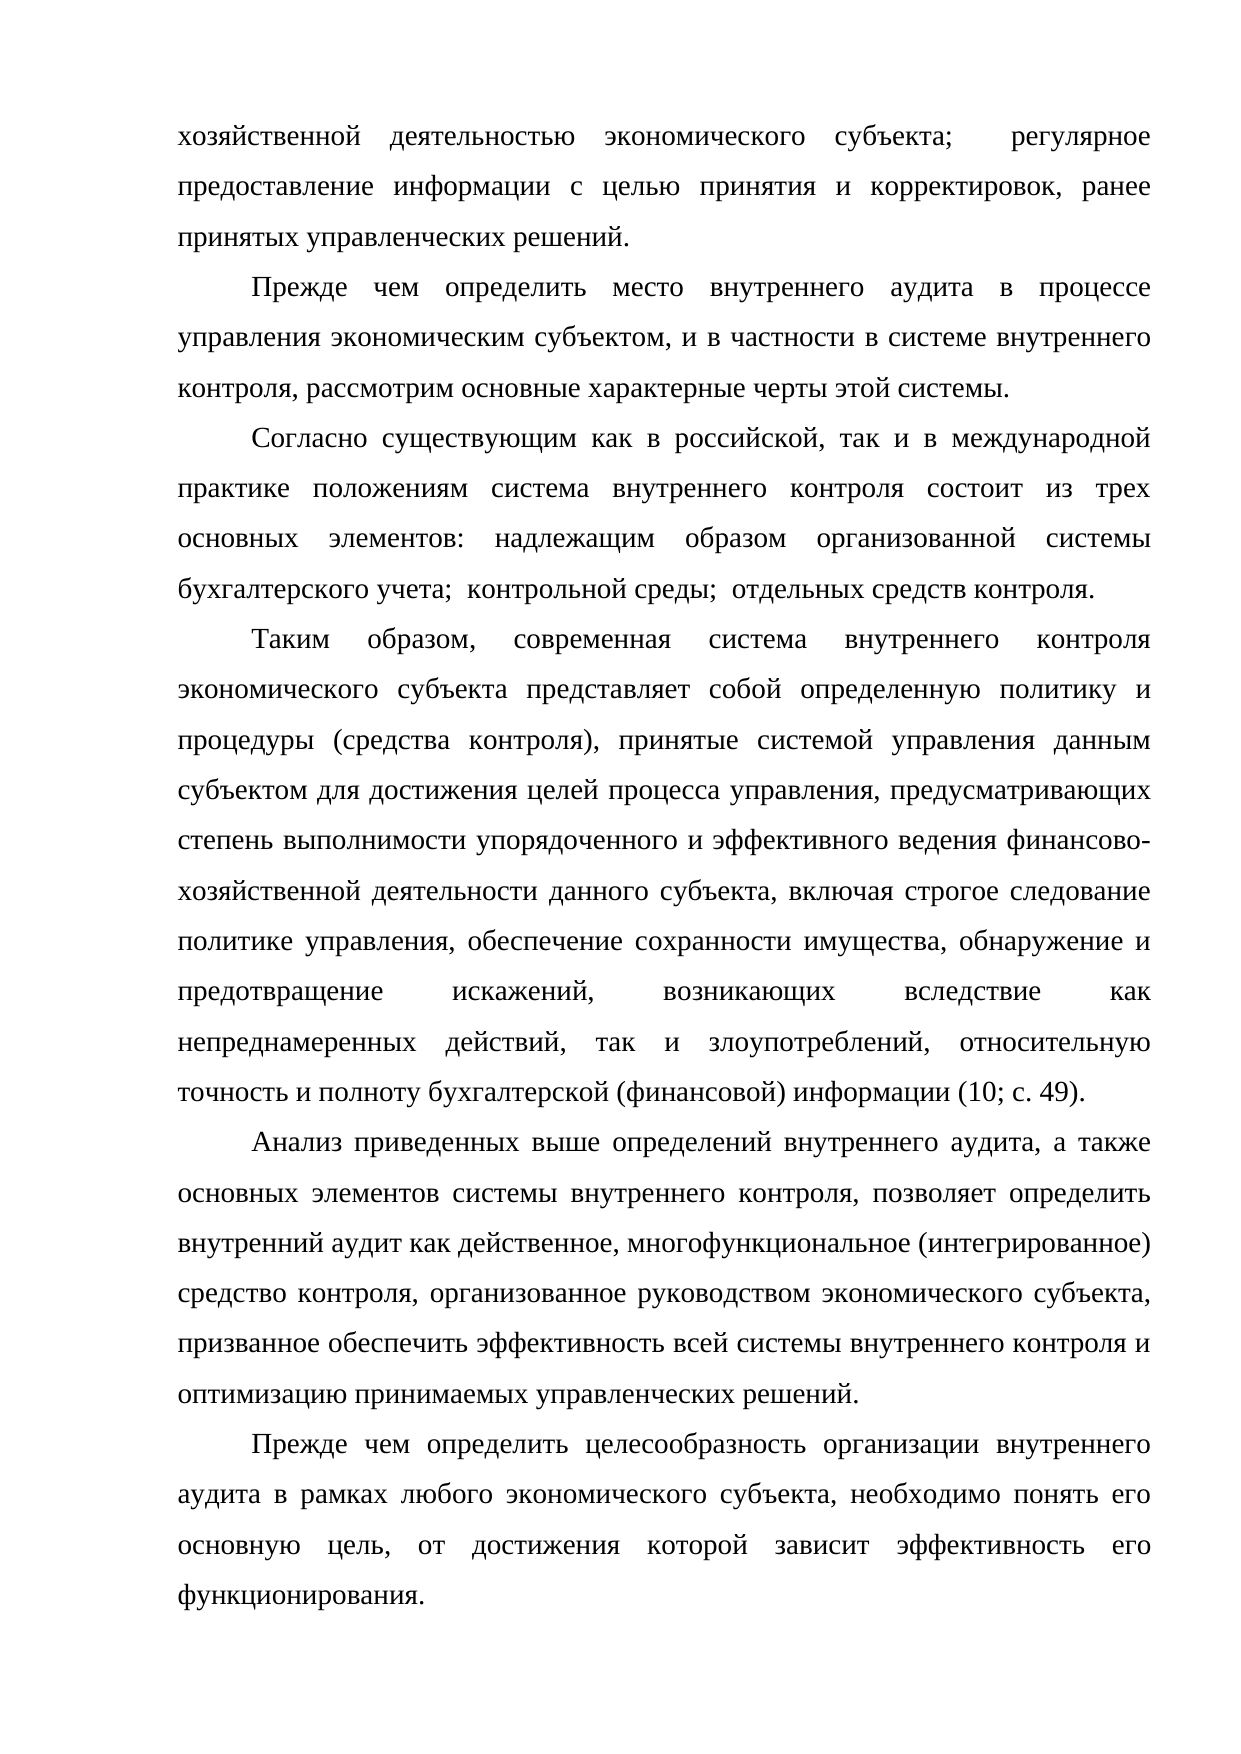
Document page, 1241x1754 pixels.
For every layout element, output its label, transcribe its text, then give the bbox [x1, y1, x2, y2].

text Анализ приведенных выше определений внутреннего аудита, а также основных элементов системы внутреннего контроля, позволяет определить внутренний аудит как действенное, многофункциональное (интегрированное) средство контроля, организованное руководством экономического субъекта, призванное обеспечить эффективность всей системы внутреннего контроля и оптимизацию принимаемых управленческих решений. [177, 1124, 1152, 1409]
text Таким образом, современная система внутреннего контроля экономического субъекта представляет собой определенную политику и процедуры (средства контроля), принятые системой управления данным субъектом для достижения целей процесса управления, предусматривающих степень выполнимости упорядоченного и эффективного ведения финансово-хозяйственной деятельности данного субъекта, включая строгое следование политике управления, обеспечение сохранности имущества, обнаружение и предотвращение искажений, возникающих вследствие как непреднамеренных действий, так и злоупотреблений, относительную точность и полноту бухгалтерской (финансовой) информации (10; с. 49). [177, 621, 1152, 1108]
text Согласно существующим как в российской, так и в международной практике положениям система внутреннего контроля состоит из трех основных элементов: надлежащим образом организованной системы бухгалтерского учета; контрольной среды; отдельных средств контроля. [177, 420, 1152, 604]
text Прежде чем определить целесообразность организации внутреннего аудита в рамках любого экономического субъекта, необходимо понять его основную цель, от достижения которой зависит эффективность его функционирования. [177, 1426, 1152, 1611]
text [177, 118, 1152, 252]
text Прежде чем определить место внутреннего аудита в процессе управления экономическим субъектом, и в частности в системе внутреннего контроля, рассмотрим основные характерные черты этой системы. [177, 269, 1152, 403]
